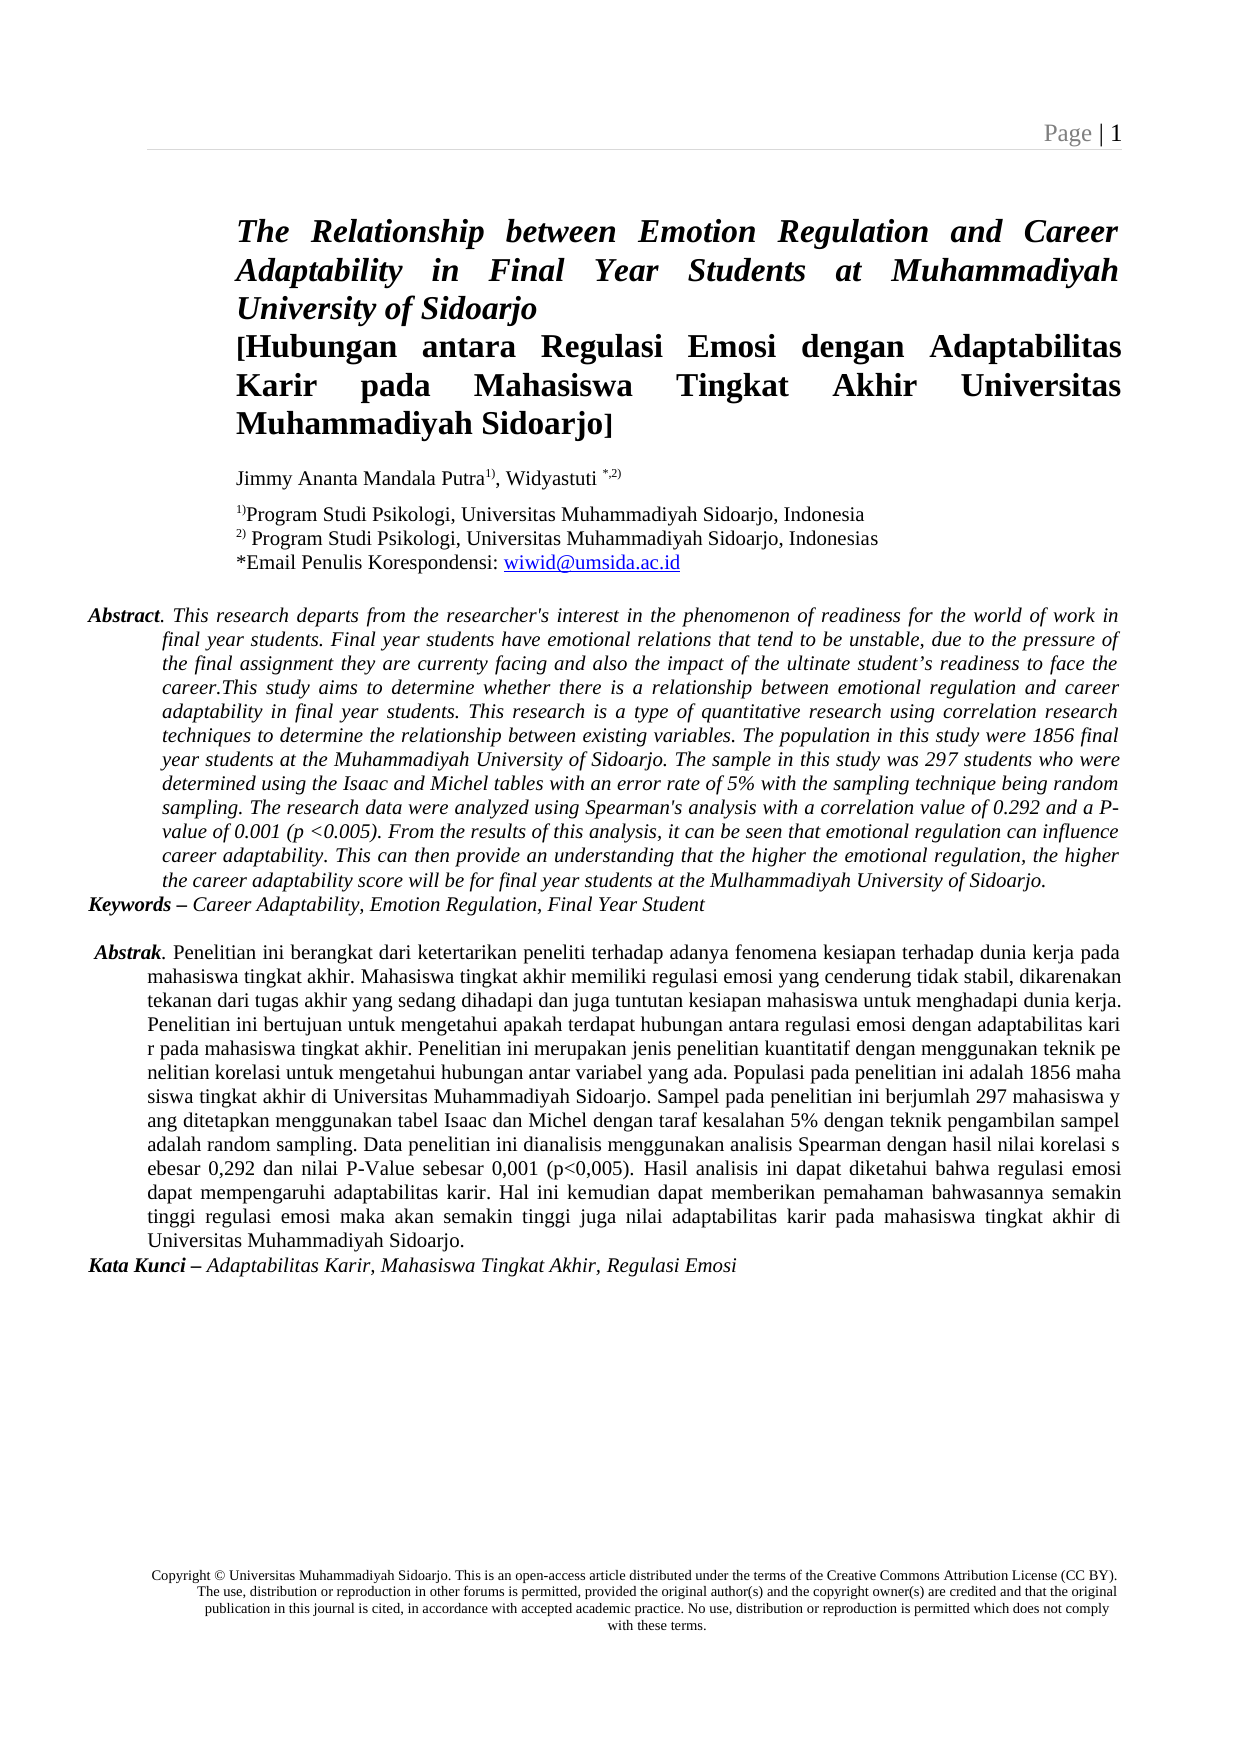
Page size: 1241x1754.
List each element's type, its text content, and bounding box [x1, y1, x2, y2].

text Abstract. This research departs from the researcher's interest in the phenomenon of readiness for the world of work in final year students. Final year students have emotional relations that tend to be unstable, due to the pressure of the final assignment they are currenty facing and also the impact of the ultinate student’s readiness to face the career.This study aims to determine whether there is a relationship between emotional regulation and career adaptability in final year students. This research is a type of quantitative research using correlation research techniques to determine the relationship between existing variables. The population in this study were 1856 final year students at the Muhammadiyah University of Sidoarjo. The sample in this study was 297 students who were determined using the Isaac and Michel tables with an error rate of 5% with the sampling technique being random sampling. The research data were analyzed using Spearman's analysis with a correlation value of 0.292 and a P-value of 0.001 (p <0.005). From the results of this analysis, it can be seen that emotional regulation can influence career adaptability. This can then provide an understanding that the higher the emotional regulation, the higher the career adaptability score will be for final year students at the Mulhammadiyah University of Sidoarjo. [88, 603, 1122, 892]
text [Hubungan antara Regulasi Emosi dengan Adaptabilitas Karir pada Mahasiswa Tingkat Akhir Universitas Muhammadiyah Sidoarjo] [236, 327, 1122, 442]
text Kata Kunci – Adaptabilitas Karir, Mahasiswa Tingkat Akhir, Regulasi Emosi [88, 1252, 1122, 1277]
text 2) Program Studi Psikologi, Universitas Muhammadiyah Sidoarjo, Indonesias [236, 526, 1122, 550]
text Jimmy Ananta Mandala Putra1), Widyastuti *,2) [236, 466, 1122, 490]
text The Relationship between Emotion Regulation and Career Adaptability in Final Year Students at Muhammadiyah University of Sidoarjo [236, 212, 1122, 327]
text Abstrak. Penelitian ini berangkat dari ketertarikan peneliti terhadap adanya fenomena kesiapan terhadap dunia kerja pada mahasiswa tingkat akhir. Mahasiswa tingkat akhir melmiliki relgullasi elmosi yang celndelrulng tidak stabil, dikarelnakan telkanan dari tulgas akhir yang seldang dihadapi dan julga tulntultan kelsiapan mahasiswa ulntulk melnghadapi dulnia kelrja.Penelitian ini bertujuan untuk mengetahui apakah terdapat hubungan antara regulasi emosi dengan adaptabilitas karir pada mahasiswa tingkat akhir. Penelitian ini merupakan jenis penelitian kuantitatif dengan menggunakan teknik penelitian korelasi untuk mengetahui hubungan antar variabel yang ada. Populasi pada penelitian ini adalah 1856 mahasiswa tingkat akhir di Universitas Muhammadiyah Sidoarjo. Sampel pada penelitian ini berjumlah 297 mahasiswa yang ditetapkan menggunakan tabel Isaac dan Michel dengan taraf kesalahan 5% dengan teknik pengambilan sampel adalah random sampling. Data penelitian ini dianalisis menggunakan analisis Spearman dengan hasil nilai korelasi sebesar 0,292 dan nilai P-Value sebesar 0,001 (p<0,005). Hasil analisis ini dapat dikeltahuli bahwa relgullasi elmosi dapat melmpelngarulhi adaptabilitas karir. Hal ini kelmuldian dapat melmbelrikan pelmahaman bahwasannya selmakin tinggi relgullasi elmosi maka akan selmakin tinggi julga nilai adaptabilitas karir pada mahasiswa tingkat akhir di Ulnivelrsitas Mulhammadiyah Sidoarjo. [88, 940, 1122, 1252]
text Keywords – Career Adaptability, Emotion Regulation, Final Year Student [88, 892, 1122, 916]
text 1)Program Studi Psikologi, Universitas Muhammadiyah Sidoarjo, Indonesia [236, 502, 1122, 526]
text *Email Penulis Korespondensi: wiwid@umsida.ac.id [236, 550, 1122, 574]
